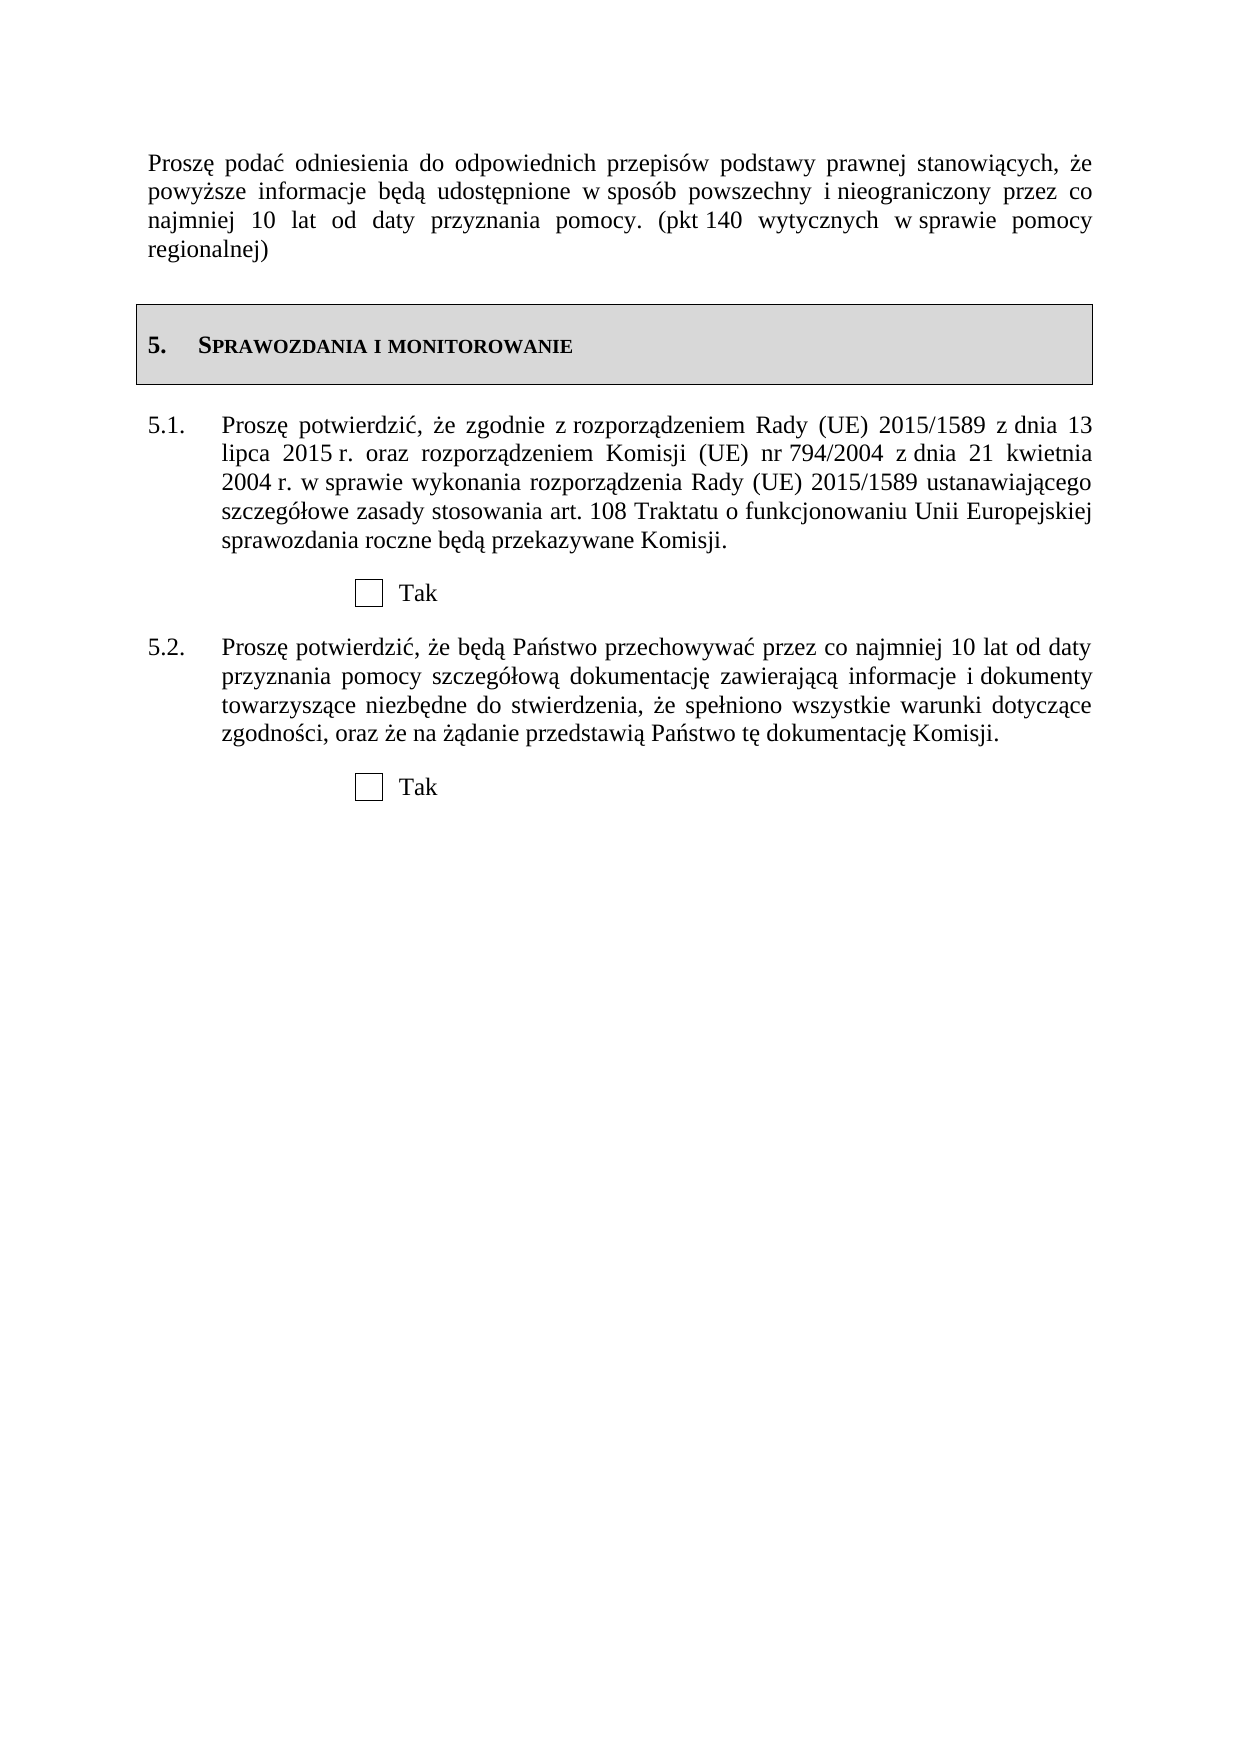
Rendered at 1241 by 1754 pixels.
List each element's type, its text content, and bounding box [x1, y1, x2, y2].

text Proszę podać odniesienia do odpowiednich przepisów podstawy prawnej stanowiących, że powyższe informacje będą udostępnione w sposób powszechny i nieograniczony przez co najmniej 10 lat od daty przyznania pomocy. (pkt 140 wytycznych w sprawie pomocy regionalnej) [148, 148, 1093, 263]
table_header Sprawozdania i monitorowanie [137, 305, 1092, 384]
text Tak [354, 772, 1093, 801]
text Tak [354, 578, 1093, 607]
list Proszę potwierdzić, że zgodnie z rozporządzeniem Rady (UE) 2015/1589 z dnia 13 lipca 2015 r. oraz rozporządzeniem Komisji (UE) nr 794/2004 z dnia 21 kwietnia 2004 r. w sprawie wykonania rozporządzenia Rady (UE) 2015/1589 ustanawiającego szczegółowe zasady stosowania art. 108 Traktatu o funkcjonowaniu Unii Europejskiej sprawozdania roczne będą przekazywane Komisji. [148, 410, 1093, 553]
list Proszę potwierdzić, że będą Państwo przechowywać przez co najmniej 10 lat od daty przyznania pomocy szczegółową dokumentację zawierającą informacje i dokumenty towarzyszące niezbędne do stwierdzenia, że spełniono wszystkie warunki dotyczące zgodności, oraz że na żądanie przedstawią Państwo tę dokumentację Komisji. [148, 632, 1093, 747]
